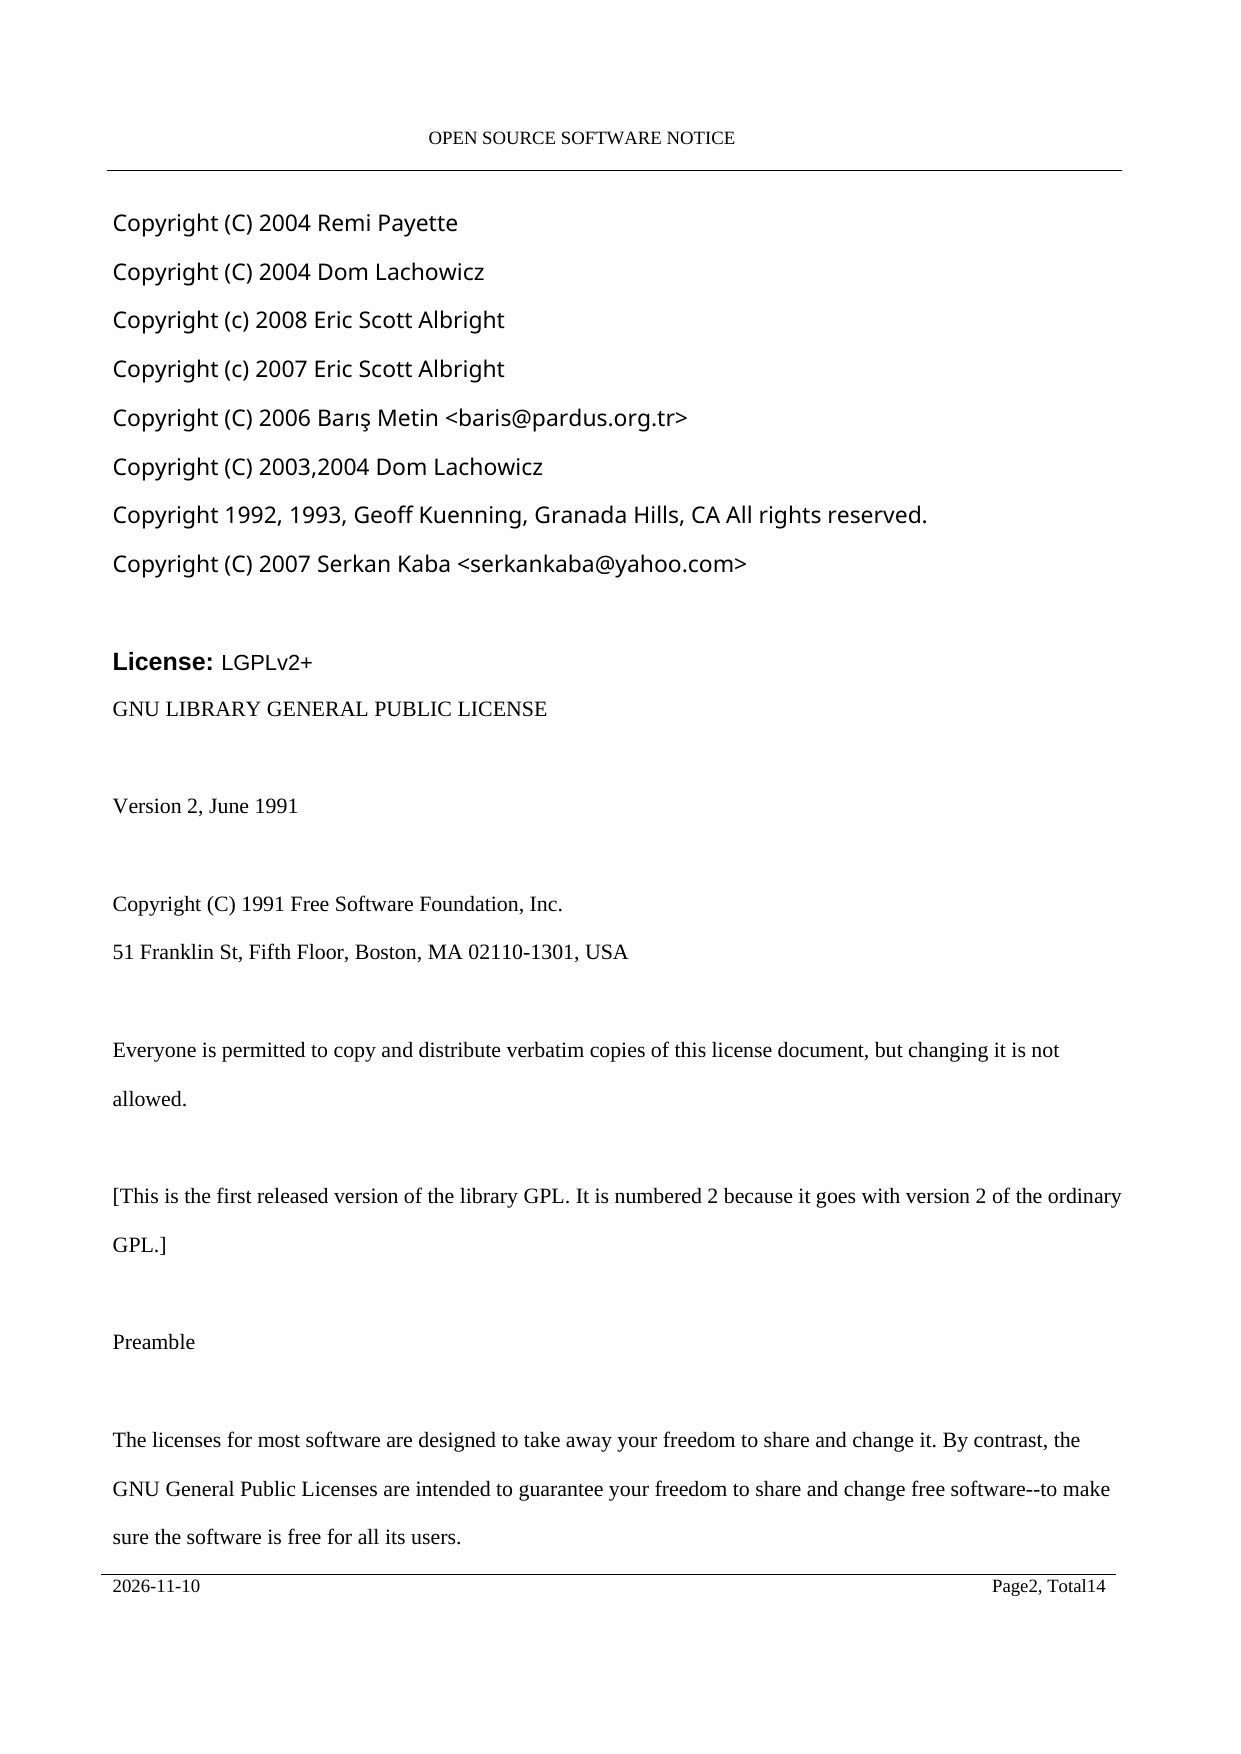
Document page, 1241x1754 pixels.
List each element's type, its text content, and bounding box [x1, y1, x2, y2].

text License: LGPLv2+ [112, 645, 1128, 678]
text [112, 206, 1128, 629]
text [112, 692, 1128, 1553]
